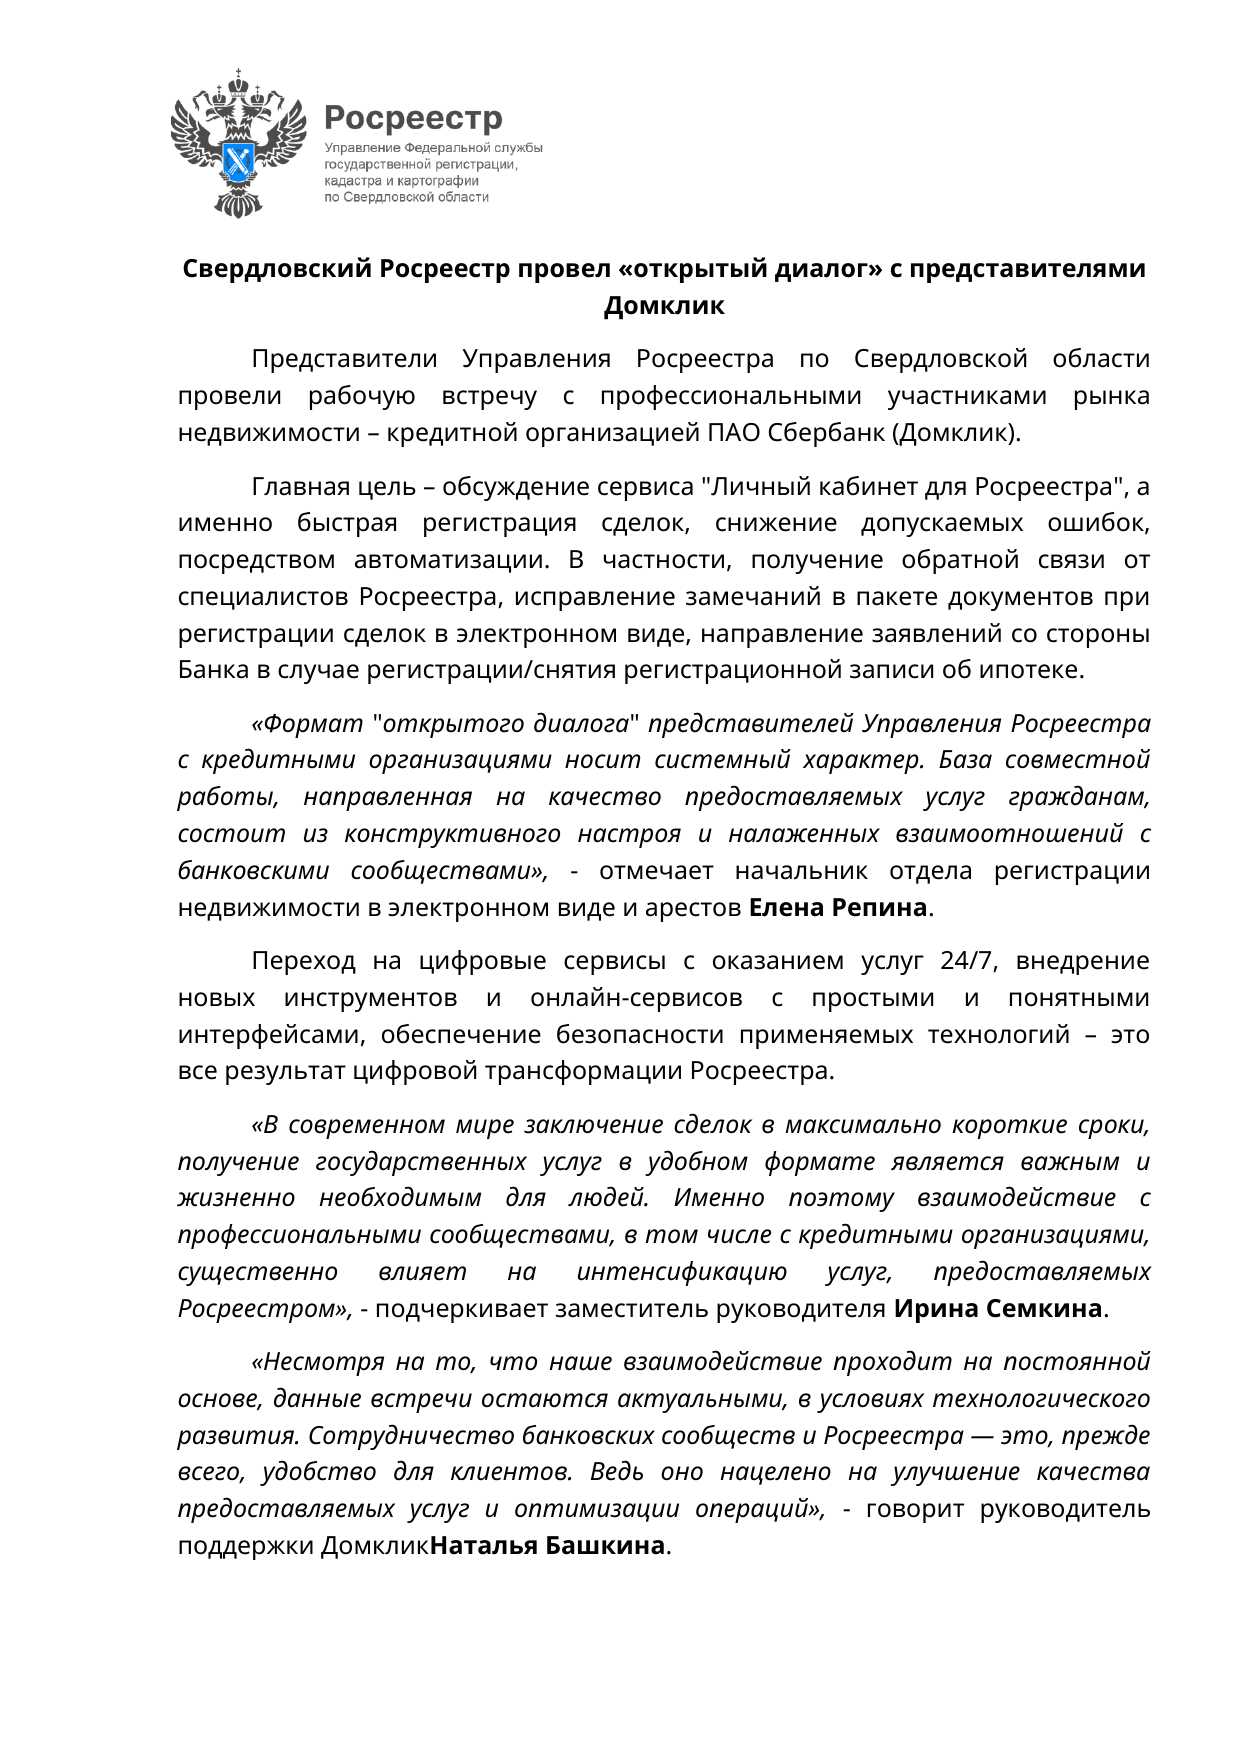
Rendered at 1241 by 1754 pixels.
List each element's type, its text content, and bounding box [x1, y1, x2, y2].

text «В современном мире заключение сделок в максимально короткие сроки, получение государственных услуг в удобном формате является важным и жизненно необходимым для людей. Именно поэтому взаимодействие с профессиональными сообществами, в том числе с кредитными организациями, существенно влияет на интенсификацию услуг, предоставляемых Росреестром», - подчеркивает заместитель руководителя Ирина Семкина. [177, 1106, 1152, 1324]
text Свердловский Росреестр провел «открытый диалог» с представителями Домклик [177, 251, 1152, 322]
text Переход на цифровые сервисы с оказанием услуг 24/7, внедрение новых инструментов и онлайн-сервисов с простыми и понятными интерфейсами, обеспечение безопасности применяемых технологий – это все результат цифровой трансформации Росреестра. [177, 943, 1152, 1087]
text «Несмотря на то, что наше взаимодействие проходит на постоянной основе, данные встречи остаются актуальными, в условиях технологического развития. Сотрудничество банковских сообществ и Росреестра — это, прежде всего, удобство для клиентов. Ведь оно нацелено на улучшение качества предоставляемых услуг и оптимизации операций», - говорит руководитель поддержки ДомкликНаталья Башкина. [177, 1344, 1152, 1562]
picture [171, 68, 613, 229]
text «Формат "открытого диалога" представителей Управления Росреестра с кредитными организациями носит системный характер. База совместной работы, направленная на качество предоставляемых услуг гражданам, состоит из конструктивного настроя и налаженных взаимоотношений с банковскими сообществами», - отмечает начальник отдела регистрации недвижимости в электронном виде и арестов Елена Репина. [177, 705, 1152, 923]
text Представители Управления Росреестра по Свердловской области провели рабочую встречу с профессиональными участниками рынка недвижимости – кредитной организацией ПАО Сбербанк (Домклик). [177, 341, 1152, 449]
text Главная цель – обсуждение сервиса "Личный кабинет для Росреестра", а именно быстрая регистрация сделок, снижение допускаемых ошибок, посредством автоматизации. В частности, получение обратной связи от специалистов Росреестра, исправление замечаний в пакете документов при регистрации сделок в электронном виде, направление заявлений со стороны Банка в случае регистрации/снятия регистрационной записи об ипотеке. [177, 468, 1152, 686]
